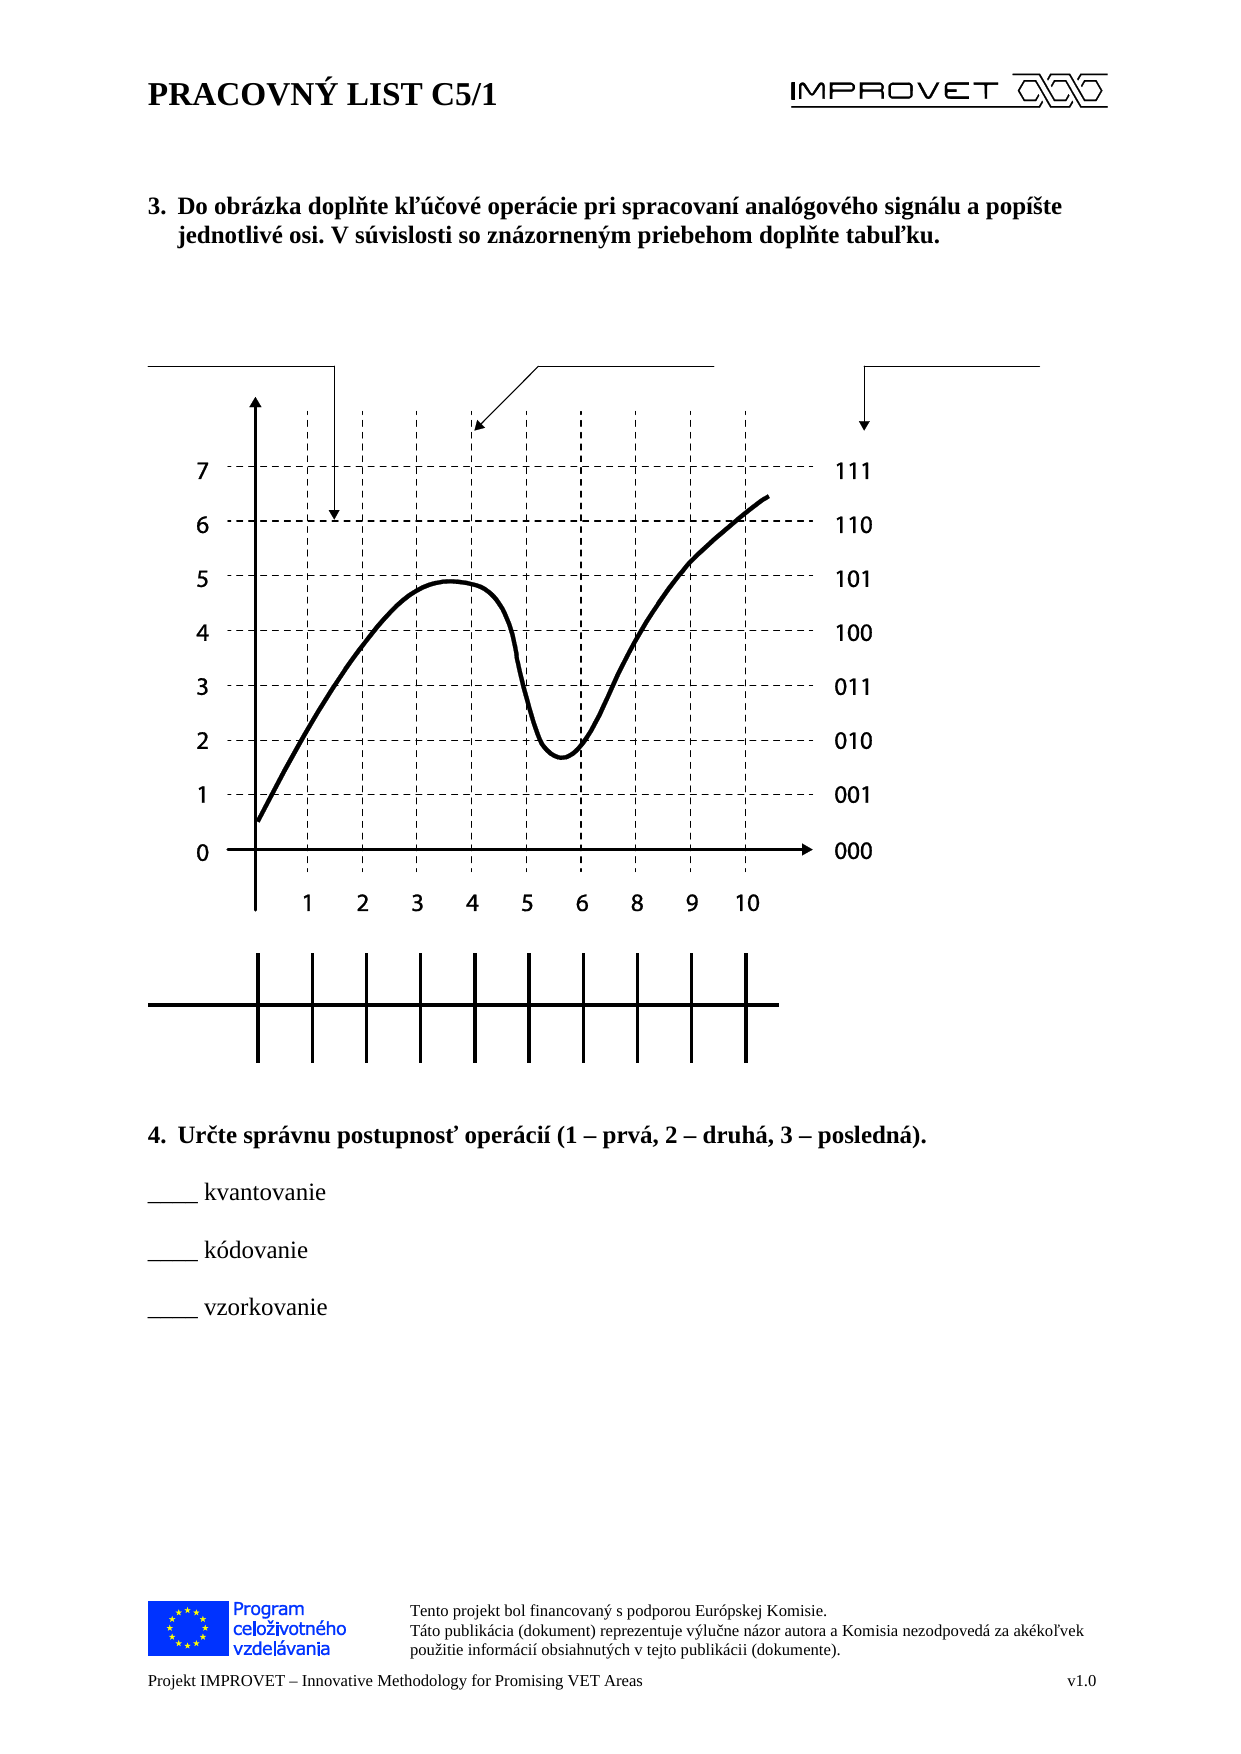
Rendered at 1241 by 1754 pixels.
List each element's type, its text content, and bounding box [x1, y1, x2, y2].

text Určte správnu postupnosť operácií (1 – prvá, 2 – druhá, 3 – posledná). [148, 1120, 1093, 1148]
text ____ kódovanie [148, 1235, 1093, 1263]
text ____ vzorkovanie [148, 1292, 1093, 1321]
text ____ kvantovanie [148, 1177, 1093, 1206]
text Do obrázka doplňte kľúčové operácie pri spracovaní analógového signálu a popíšte jednotlivé osi. V súvislosti so znázorneným priebehom doplňte tabuľku. [148, 191, 1093, 249]
